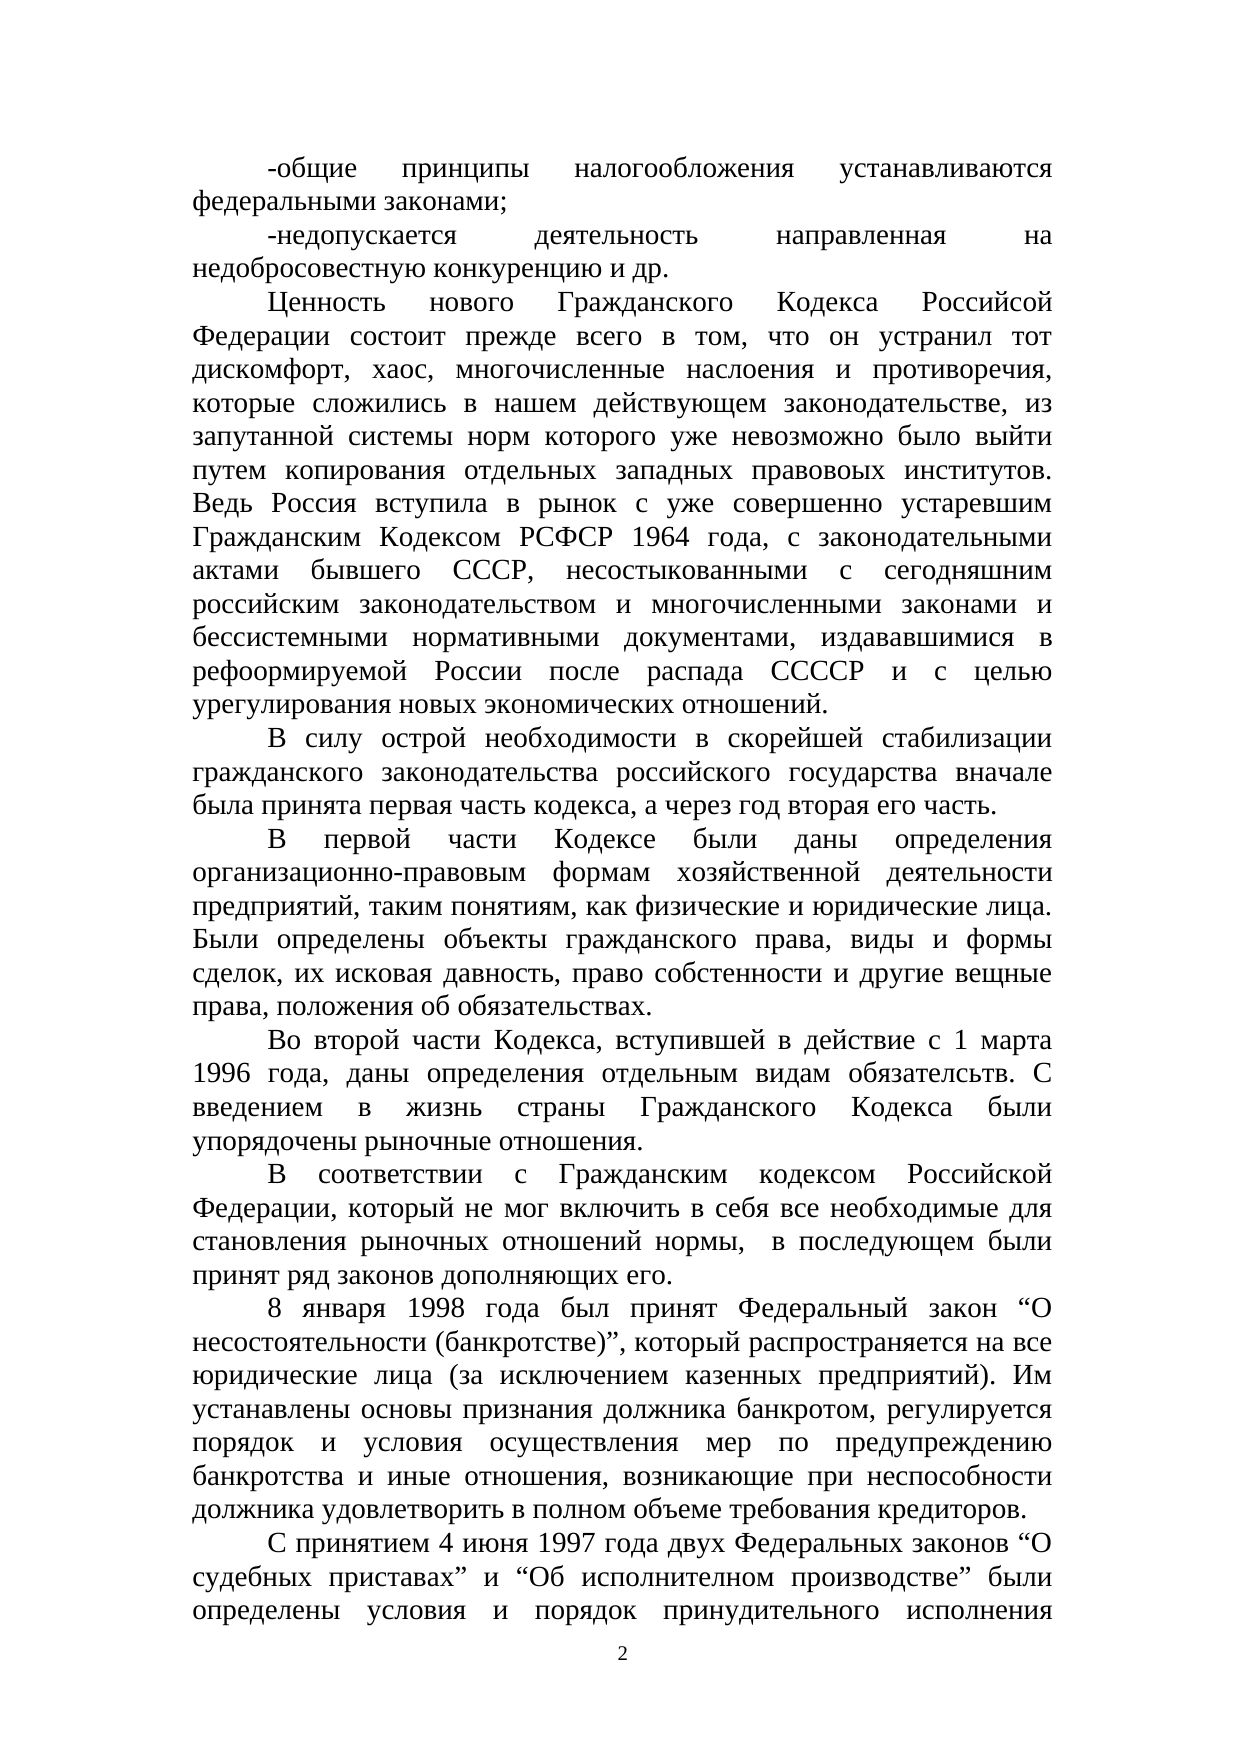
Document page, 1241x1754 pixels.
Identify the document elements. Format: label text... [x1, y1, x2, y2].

text -недопускается деятельность направленная на недобросовестную конкуренцию и др. [192, 217, 1053, 284]
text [192, 1525, 1053, 1626]
text Во второй части Кодекса, вступившей в действие с 1 марта 1996 года, даны определения отдельным видам обязателсьтв. С введением в жизнь страны Гражданского Кодекса были упорядочены рыночные отношения. [192, 1022, 1053, 1156]
text -общие принципы налогообложения устанавливаются федеральными законами; [192, 150, 1053, 217]
text В силу острой необходимости в скорейшей стабилизации гражданского законодательства российского государства вначале была принята первая часть кодекса, а через год вторая его часть. [192, 720, 1053, 821]
text В соответствии с Гражданским кодексом Российской Федерации, который не мог включить в себя все необходимые для становления рыночных отношений нормы, в последующем были принят ряд законов дополняющих его. [192, 1156, 1053, 1290]
text Ценность нового Гражданского Кодекса Российсой Федерации состоит прежде всего в том, что он устранил тот дискомфорт, хаос, многочисленные наслоения и противоречия, которые сложились в нашем действующем законодательстве, из запутанной системы норм которого уже невозможно было выйти путем копирования отдельных западных правовоых институтов. Ведь Россия вступила в рынок с уже совершенно устаревшим Гражданским Кодексом РСФСР 1964 года, с законодательными актами бывшего СССР, несостыкованными с сегодняшним российским законодательством и многочисленными законами и бессистемными нормативными документами, издававшимися в рефоормируемой России после распада ССССР и с целью урегулирования новых экономических отношений. [192, 284, 1053, 720]
text В первой части Кодексе были даны определения организационно-правовым формам хозяйственной деятельности предприятий, таким понятиям, как физические и юридические лица. Были определены объекты гражданского права, виды и формы сделок, их исковая давность, право собстенности и другие вещные права, положения об обязательствах. [192, 821, 1053, 1022]
text 8 января 1998 года был принят Федеральный закон “О несостоятельности (банкротстве)”, который распространяется на все юридические лица (за исключением казенных предприятий). Им устанавлены основы признания должника банкротом, регулируется порядок и условия осуществления мер по предупреждению банкротства и иные отношения, возникающие при неспособности должника удовлетворить в полном объеме требования кредиторов. [192, 1290, 1053, 1525]
